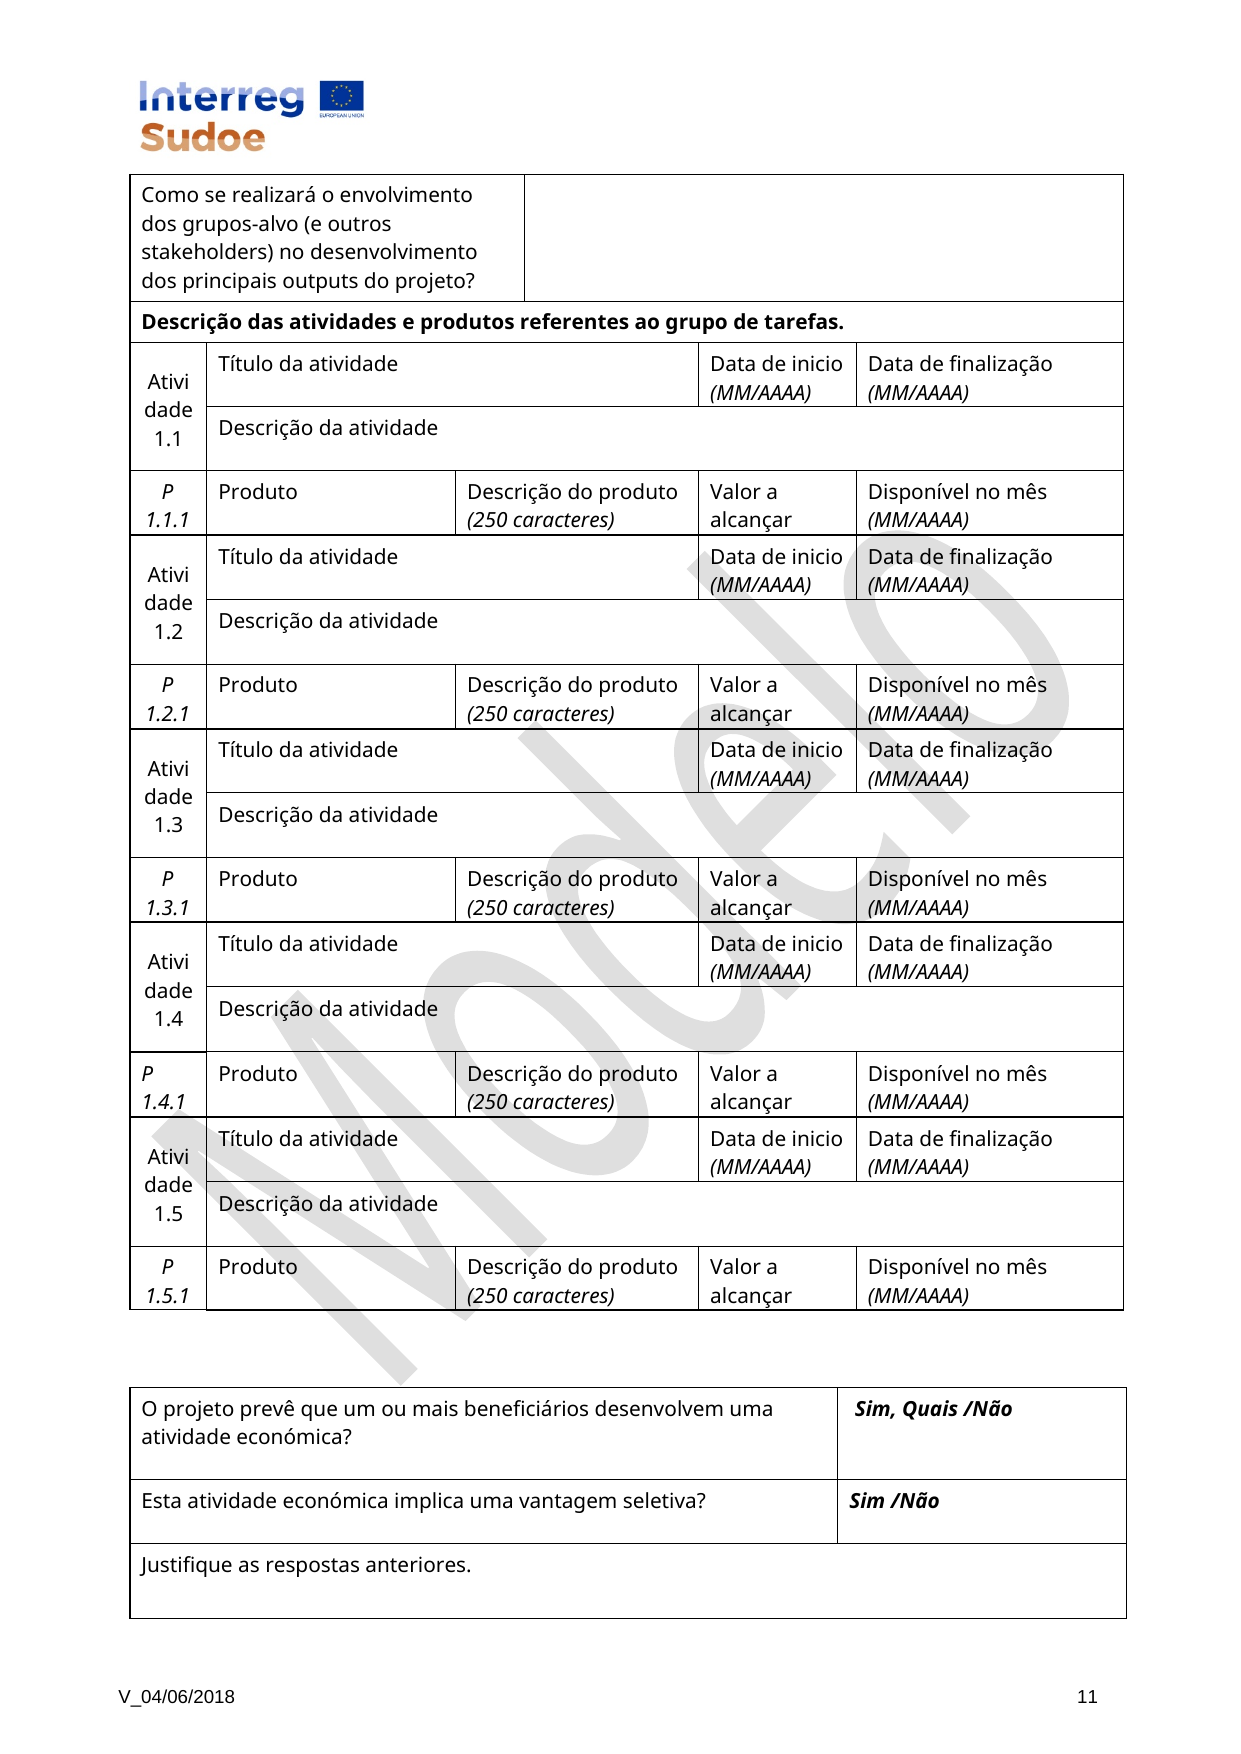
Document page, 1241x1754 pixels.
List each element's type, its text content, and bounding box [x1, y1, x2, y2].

table_cell P 1.5.1 [131, 1247, 206, 1309]
table_cell Justifique as respostas anteriores. [131, 1544, 1126, 1618]
table_cell Descrição da atividade [207, 793, 1123, 857]
table_cell Data de finalização (MM/AAAA) [857, 730, 1123, 792]
table_cell Valor a alcançar [699, 471, 856, 534]
table_cell Data de inicio (MM/AAAA) [699, 343, 856, 406]
table_cell Atividade 1.5 [131, 1118, 206, 1246]
table_cell Valor a alcançar [699, 1247, 856, 1309]
table_cell Descrição do produto (250 caracteres) [456, 1052, 698, 1116]
table_cell Esta atividade económica implica uma vantagem seletiva? [131, 1480, 837, 1543]
table_cell Valor a alcançar [699, 858, 856, 921]
table_cell Atividade 1.3 [131, 730, 206, 857]
picture [118, 59, 385, 174]
table_cell P 1.4.1 [131, 1053, 206, 1116]
table_cell Disponível no mês (MM/AAAA) [857, 1247, 1123, 1309]
table_cell Título da atividade [207, 923, 698, 986]
table_header O projeto prevê que um ou mais beneficiários desenvolvem uma atividade económica? [131, 1388, 837, 1479]
table_cell Disponível no mês (MM/AAAA) [857, 1052, 1123, 1116]
table_cell [525, 175, 1123, 301]
table_cell Descrição das atividades e produtos referentes ao grupo de tarefas. [131, 302, 1123, 342]
table_header Sim, Quais /Não [838, 1388, 1126, 1479]
table_cell Produto [207, 1247, 455, 1309]
table_cell Data de finalização (MM/AAAA) [857, 923, 1123, 986]
table_cell Sim /Não [838, 1480, 1126, 1543]
table_cell Descrição do produto (250 caracteres) [456, 1247, 698, 1309]
table_cell Data de finalização (MM/AAAA) [857, 536, 1123, 599]
table_cell Título da atividade [207, 343, 698, 406]
table_cell Valor a alcançar [699, 665, 856, 727]
table_cell Produto [207, 1052, 455, 1116]
table_cell Descrição do produto (250 caracteres) [456, 471, 698, 534]
table_cell Disponível no mês (MM/AAAA) [857, 471, 1123, 534]
table_cell Como se realizará o envolvimento dos grupos-alvo (e outros stakeholders) no desenvolvimento dos principais outputs do projeto? [131, 175, 524, 301]
table_cell Produto [207, 471, 455, 534]
table_cell Descrição do produto (250 caracteres) [456, 665, 698, 727]
table_cell P 1.3.1 [131, 858, 206, 921]
table_cell Data de inicio (MM/AAAA) [699, 923, 856, 986]
table_cell Produto [207, 665, 455, 727]
table_cell Descrição da atividade [207, 1182, 1123, 1246]
table_cell Atividade 1.2 [131, 536, 206, 663]
table_cell Data de inicio (MM/AAAA) [699, 1118, 856, 1181]
table_cell Título da atividade [207, 1118, 698, 1181]
table_cell Descrição da atividade [207, 987, 1123, 1051]
table_cell Disponível no mês (MM/AAAA) [857, 858, 1123, 921]
table_cell Descrição da atividade [207, 600, 1123, 663]
table_cell Data de inicio (MM/AAAA) [699, 536, 856, 599]
table_cell Descrição do produto (250 caracteres) [456, 858, 698, 921]
table_cell Produto [207, 858, 455, 921]
table_cell Valor a alcançar [699, 1052, 856, 1116]
table_cell Atividade 1.4 [131, 923, 206, 1051]
table_cell P 1.1.1 [131, 471, 206, 534]
table_cell Data de inicio (MM/AAAA) [699, 730, 856, 792]
table_cell Atividade 1.1 [131, 343, 206, 470]
table_cell Título da atividade [207, 730, 698, 792]
table_cell P 1.2.1 [131, 665, 206, 727]
table_cell Descrição da atividade [207, 407, 1123, 470]
table_cell Data de finalização (MM/AAAA) [857, 1118, 1123, 1181]
table_cell Data de finalização (MM/AAAA) [857, 343, 1123, 406]
table_cell Título da atividade [207, 536, 698, 599]
table_cell Disponível no mês (MM/AAAA) [857, 665, 1123, 727]
